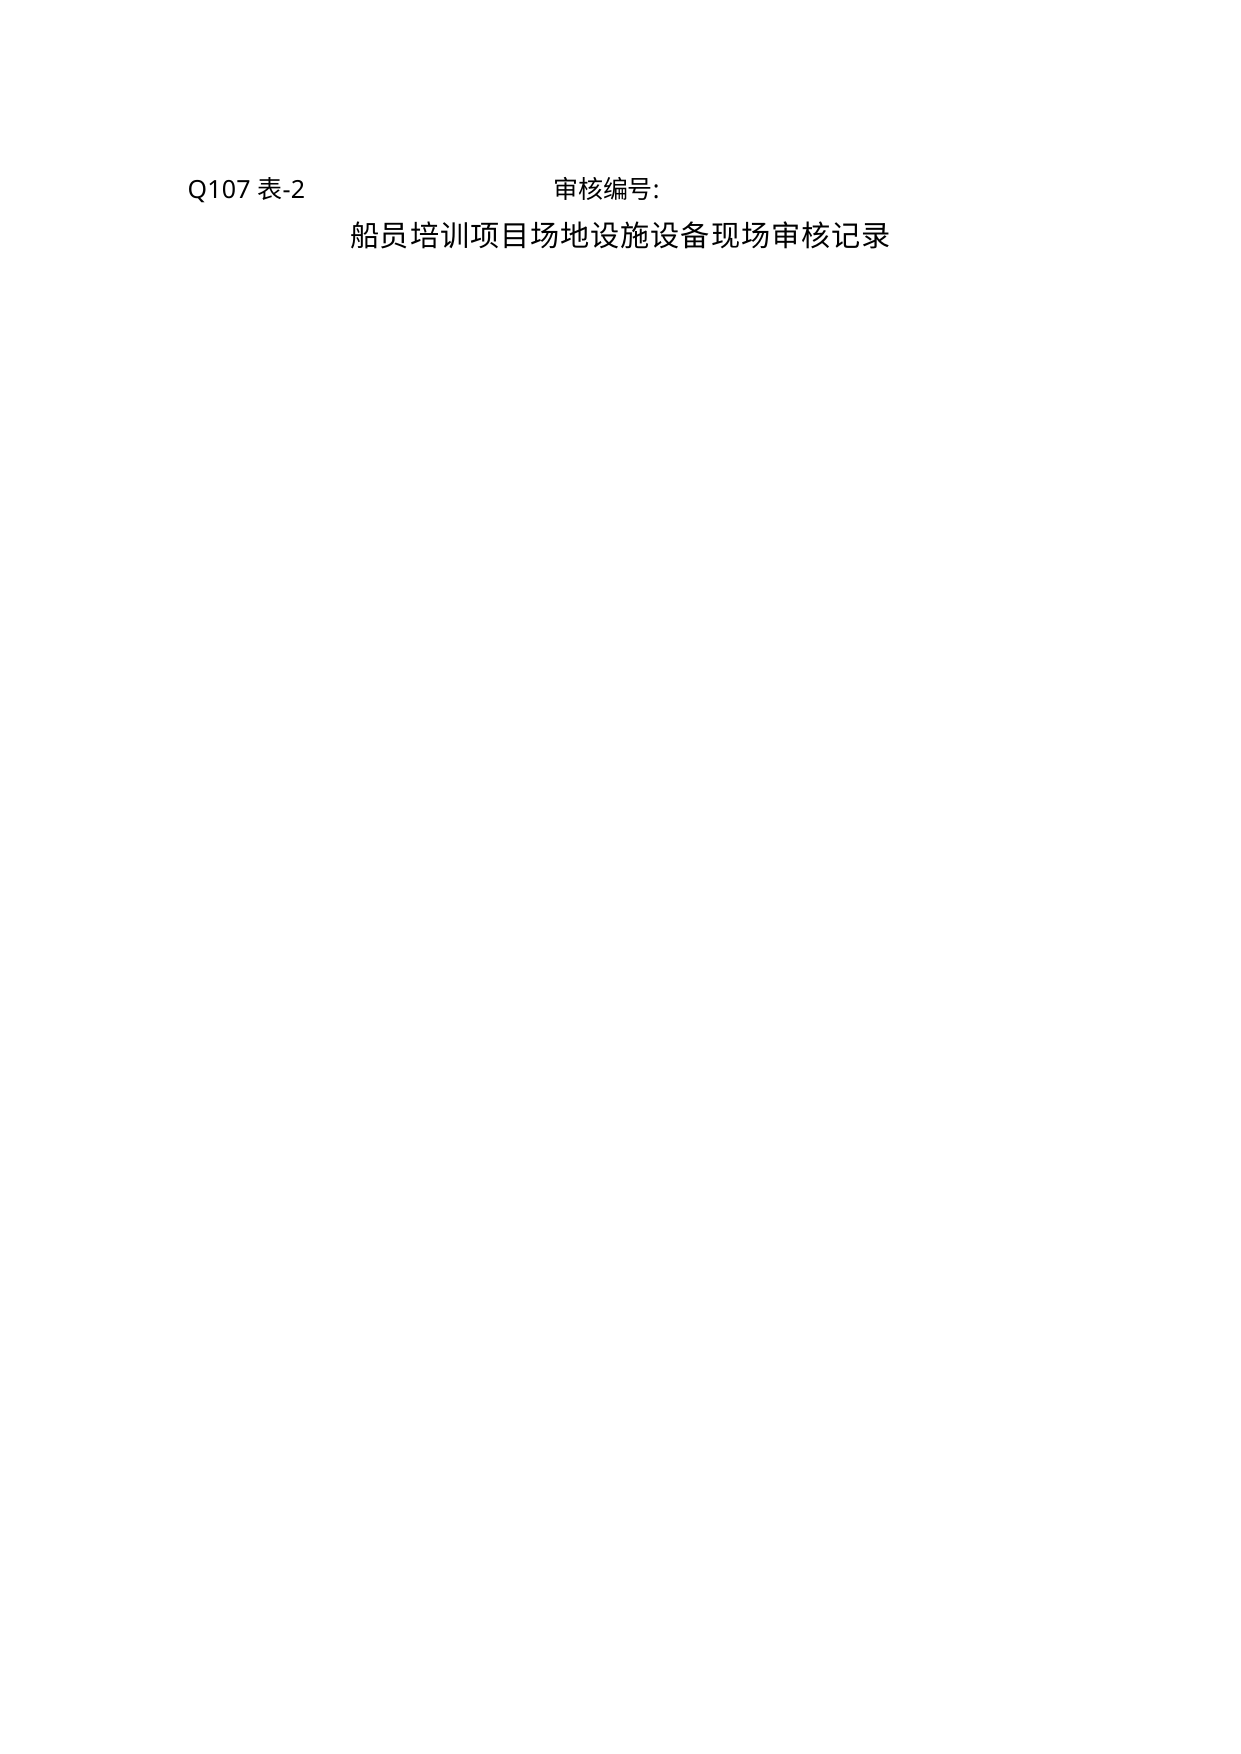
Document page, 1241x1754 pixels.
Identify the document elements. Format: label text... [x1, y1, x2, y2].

text Q107 表-2 审核编号: [187, 170, 1053, 206]
text 船员培训项目场地设施设备现场审核记录 [187, 213, 1053, 255]
